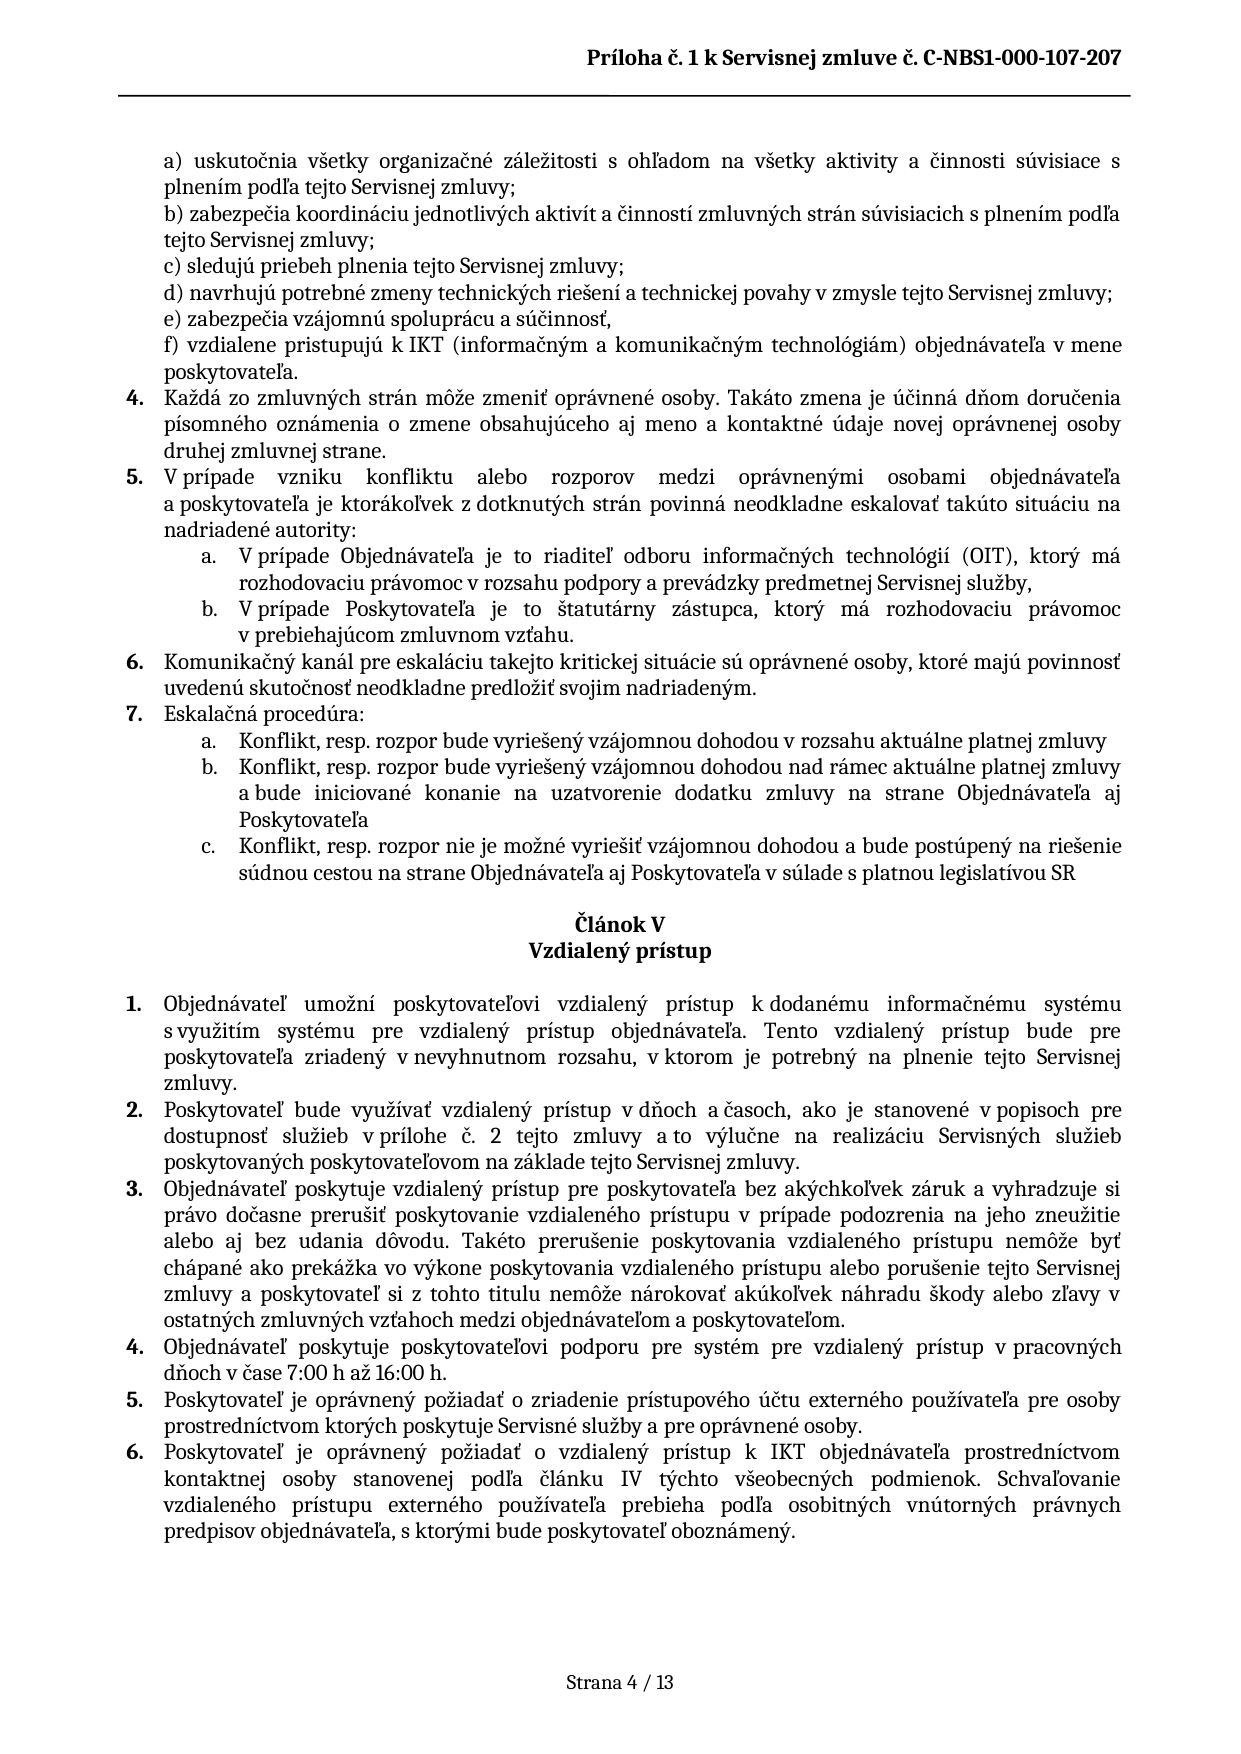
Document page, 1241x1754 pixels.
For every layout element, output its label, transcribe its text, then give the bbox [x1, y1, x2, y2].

list Poskytovateľ je oprávnený požiadať o zriadenie prístupového účtu externého používateľa pre osoby prostredníctvom ktorých poskytuje Servisné služby a pre oprávnené osoby. [126, 1386, 1122, 1439]
list Komunikačný kanál pre eskaláciu takejto kritickej situácie sú oprávnené osoby, ktoré majú povinnosť uvedenú skutočnosť neodkladne predložiť svojim nadriadeným. [126, 648, 1122, 701]
list V prípade Objednávateľa je to riaditeľ odboru informačných technológií (OIT), ktorý má rozhodovaciu právomoc v rozsahu podpory a prevádzky predmetnej Servisnej služby, [201, 543, 1122, 596]
list Objednávateľ poskytuje vzdialený prístup pre poskytovateľa bez akýchkoľvek záruk a vyhradzuje si právo dočasne prerušiť poskytovanie vzdialeného prístupu v prípade podozrenia na jeho zneužitie alebo aj bez udania dôvodu. Takéto prerušenie poskytovania vzdialeného prístupu nemôže byť chápané ako prekážka vo výkone poskytovania vzdialeného prístupu alebo porušenie tejto Servisnej zmluvy a poskytovateľ si z tohto titulu nemôže nárokovať akúkoľvek náhradu škody alebo zľavy v ostatných zmluvných vzťahoch medzi objednávateľom a poskytovateľom. [126, 1176, 1122, 1334]
list Konflikt, resp. rozpor bude vyriešený vzájomnou dohodou v rozsahu aktuálne platnej zmluvy [201, 727, 1122, 754]
list Konflikt, resp. rozpor nie je možné vyriešiť vzájomnou dohodou a bude postúpený na riešenie súdnou cestou na strane Objednávateľa aj Poskytovateľa v súlade s platnou legislatívou SR [201, 833, 1122, 886]
text e) zabezpečia vzájomnú spoluprácu a súčinnosť, [163, 306, 1122, 332]
text d) navrhujú potrebné zmeny technických riešení a technickej povahy v zmysle tejto Servisnej zmluvy; [163, 279, 1122, 306]
list Konflikt, resp. rozpor bude vyriešený vzájomnou dohodou nad rámec aktuálne platnej zmluvy a bude iniciované konanie na uzatvorenie dodatku zmluvy na strane Objednávateľa aj Poskytovateľa [201, 754, 1122, 833]
list V prípade Poskytovateľa je to štatutárny zástupca, ktorý má rozhodovaciu právomoc v prebiehajúcom zmluvnom vzťahu. [201, 596, 1122, 648]
list Poskytovateľ je oprávnený požiadať o vzdialený prístup k IKT objednávateľa prostredníctvom kontaktnej osoby stanovenej podľa článku IV týchto všeobecných podmienok. Schvaľovanie vzdialeného prístupu externého používateľa prebieha podľa osobitných vnútorných právnych predpisov objednávateľa, s ktorými bude poskytovateľ oboznámený. [126, 1439, 1122, 1544]
subtitle Článok V [118, 912, 1122, 938]
list Objednávateľ poskytuje poskytovateľovi podporu pre systém pre vzdialený prístup v pracovných dňoch v čase 7:00 h až 16:00 h. [126, 1334, 1122, 1386]
text c) sledujú priebeh plnenia tejto Servisnej zmluvy; [163, 253, 1122, 279]
list Eskalačná procedúra: [126, 701, 1122, 727]
subtitle Vzdialený prístup [118, 938, 1122, 965]
list Poskytovateľ bude využívať vzdialený prístup v dňoch a časoch, ako je stanovené v popisoch pre dostupnosť služieb v prílohe č. 2 tejto zmluvy a to výlučne na realizáciu Servisných služieb poskytovaných poskytovateľovom na základe tejto Servisnej zmluvy. [126, 1096, 1122, 1176]
text b) zabezpečia koordináciu jednotlivých aktivít a činností zmluvných strán súvisiacich s plnením podľa tejto Servisnej zmluvy; [163, 200, 1122, 253]
list V prípade vzniku konfliktu alebo rozporov medzi oprávnenými osobami objednávateľa a poskytovateľa je ktorákoľvek z dotknutých strán povinná neodkladne eskalovať takúto situáciu na nadriadené autority: [126, 464, 1122, 543]
list Každá zo zmluvných strán môže zmeniť oprávnené osoby. Takáto zmena je účinná dňom doručenia písomného oznámenia o zmene obsahujúceho aj meno a kontaktné údaje novej oprávnenej osoby druhej zmluvnej strane. [126, 385, 1122, 464]
text a) uskutočnia všetky organizačné záležitosti s ohľadom na všetky aktivity a činnosti súvisiace s plnením podľa tejto Servisnej zmluvy; [163, 148, 1122, 200]
list Objednávateľ umožní poskytovateľovi vzdialený prístup k dodanému informačnému systému s využitím systému pre vzdialený prístup objednávateľa. Tento vzdialený prístup bude pre poskytovateľa zriadený v nevyhnutnom rozsahu, v ktorom je potrebný na plnenie tejto Servisnej zmluvy. [126, 991, 1122, 1096]
text f) vzdialene pristupujú k IKT (informačným a komunikačným technológiám) objednávateľa v mene poskytovateľa. [163, 332, 1122, 385]
